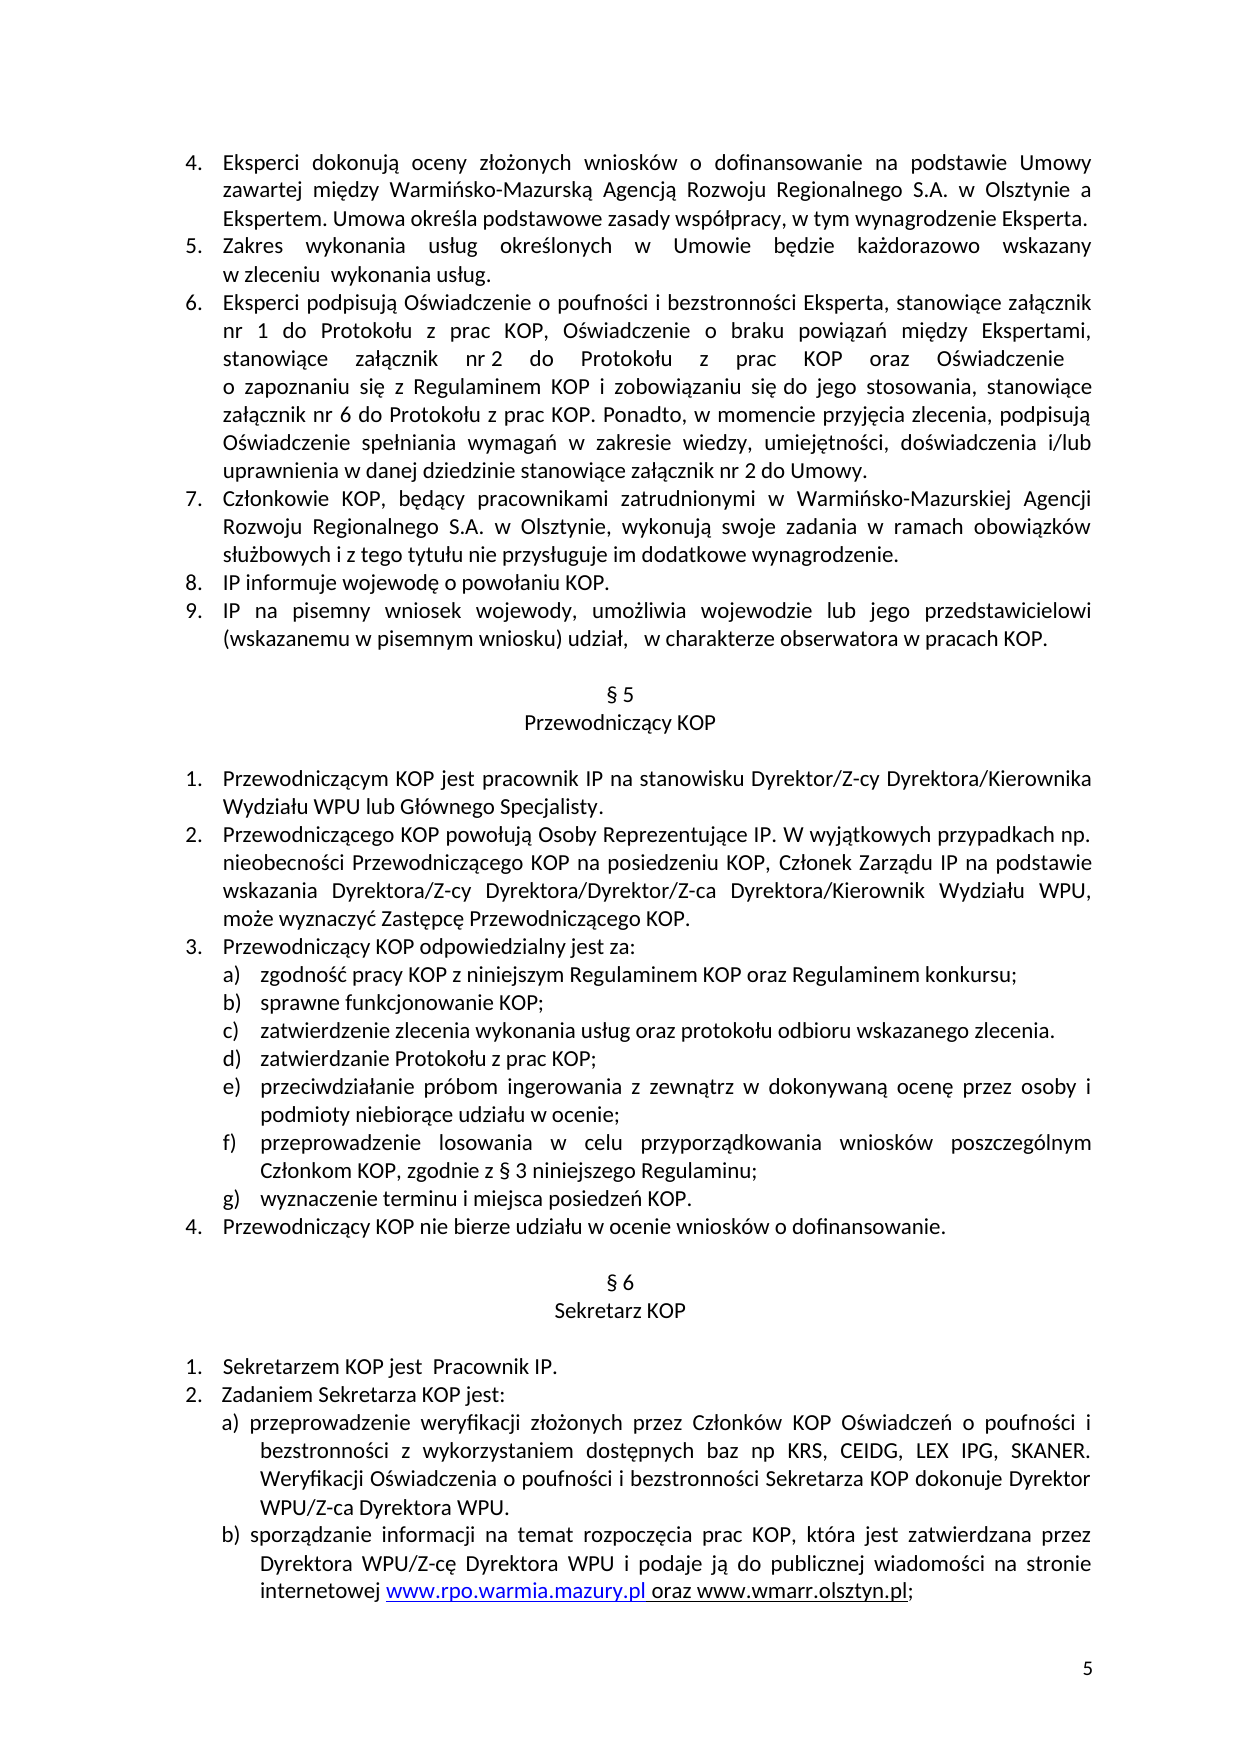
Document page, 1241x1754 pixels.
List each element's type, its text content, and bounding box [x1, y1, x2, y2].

text b) sporządzanie informacji na temat rozpoczęcia prac KOP, która jest zatwierdzana przez Dyrektora WPU/Z-cę Dyrektora WPU i podaje ją do publicznej wiadomości na stronie internetowej www.rpo.warmia.mazury.pl oraz www.wmarr.olsztyn.pl; [221, 1521, 1093, 1605]
text Przewodniczący KOP [148, 708, 1093, 736]
list IP na pisemny wniosek wojewody, umożliwia wojewodzie lub jego przedstawicielowi (wskazanemu w pisemnym wniosku) udział, w charakterze obserwatora w pracach KOP. [185, 596, 1093, 652]
list IP informuje wojewodę o powołaniu KOP. [185, 568, 1093, 596]
list zgodność pracy KOP z niniejszym Regulaminem KOP oraz Regulaminem konkursu; [223, 960, 1093, 988]
list sprawne funkcjonowanie KOP; [223, 988, 1093, 1016]
list Przewodniczącego KOP powołują Osoby Reprezentujące IP. W wyjątkowych przypadkach np. nieobecności Przewodniczącego KOP na posiedzeniu KOP, Członek Zarządu IP na podstawie wskazania Dyrektora/Z-cy Dyrektora/Dyrektor/Z-ca Dyrektora/Kierownik Wydziału WPU, może wyznaczyć Zastępcę Przewodniczącego KOP. [185, 820, 1093, 932]
list Zadaniem Sekretarza KOP jest: [185, 1381, 1093, 1408]
list Sekretarzem KOP jest Pracownik IP. [185, 1352, 1093, 1381]
list Eksperci podpisują Oświadczenie o poufności i bezstronności Eksperta, stanowiące załącznik nr 1 do Protokołu z prac KOP, Oświadczenie o braku powiązań między Ekspertami, stanowiące załącznik nr 2 do Protokołu z prac KOP oraz Oświadczenie o zapoznaniu się z Regulaminem KOP i zobowiązaniu się do jego stosowania, stanowiące załącznik nr 6 do Protokołu z prac KOP. Ponadto, w momencie przyjęcia zlecenia, podpisują Oświadczenie spełniania wymagań w zakresie wiedzy, umiejętności, doświadczenia i/lub uprawnienia w danej dziedzinie stanowiące załącznik nr 2 do Umowy. [185, 288, 1093, 484]
list Przewodniczącym KOP jest pracownik IP na stanowisku Dyrektor/Z-cy Dyrektora/Kierownika Wydziału WPU lub Głównego Specjalisty. [185, 764, 1093, 820]
text § 5 [148, 680, 1093, 708]
list zatwierdzenie zlecenia wykonania usług oraz protokołu odbioru wskazanego zlecenia. [223, 1016, 1093, 1044]
list Zakres wykonania usług określonych w Umowie będzie każdorazowo wskazany w zleceniu wykonania usług. [185, 232, 1093, 288]
list Przewodniczący KOP odpowiedzialny jest za: [185, 932, 1093, 960]
list przeciwdziałanie próbom ingerowania z zewnątrz w dokonywaną ocenę przez osoby i podmioty niebiorące udziału w ocenie; [223, 1072, 1093, 1128]
text § 6 [148, 1268, 1093, 1296]
list wyznaczenie terminu i miejsca posiedzeń KOP. [223, 1184, 1093, 1212]
text Sekretarz KOP [148, 1296, 1093, 1324]
list zatwierdzanie Protokołu z prac KOP; [223, 1044, 1093, 1072]
list Przewodniczący KOP nie bierze udziału w ocenie wniosków o dofinansowanie. [185, 1212, 1093, 1240]
list przeprowadzenie losowania w celu przyporządkowania wniosków poszczególnym Członkom KOP, zgodnie z § 3 niniejszego Regulaminu; [223, 1128, 1093, 1184]
text a) przeprowadzenie weryfikacji złożonych przez Członków KOP Oświadczeń o poufności i bezstronności z wykorzystaniem dostępnych baz np KRS, CEIDG, LEX IPG, SKANER. Weryfikacji Oświadczenia o poufności i bezstronności Sekretarza KOP dokonuje Dyrektor WPU/Z-ca Dyrektora WPU. [221, 1408, 1093, 1521]
list Eksperci dokonują oceny złożonych wniosków o dofinansowanie na podstawie Umowy zawartej między Warmińsko-Mazurską Agencją Rozwoju Regionalnego S.A. w Olsztynie a Ekspertem. Umowa określa podstawowe zasady współpracy, w tym wynagrodzenie Eksperta. [185, 148, 1093, 232]
list Członkowie KOP, będący pracownikami zatrudnionymi w Warmińsko-Mazurskiej Agencji Rozwoju Regionalnego S.A. w Olsztynie, wykonują swoje zadania w ramach obowiązków służbowych i z tego tytułu nie przysługuje im dodatkowe wynagrodzenie. [185, 484, 1093, 568]
